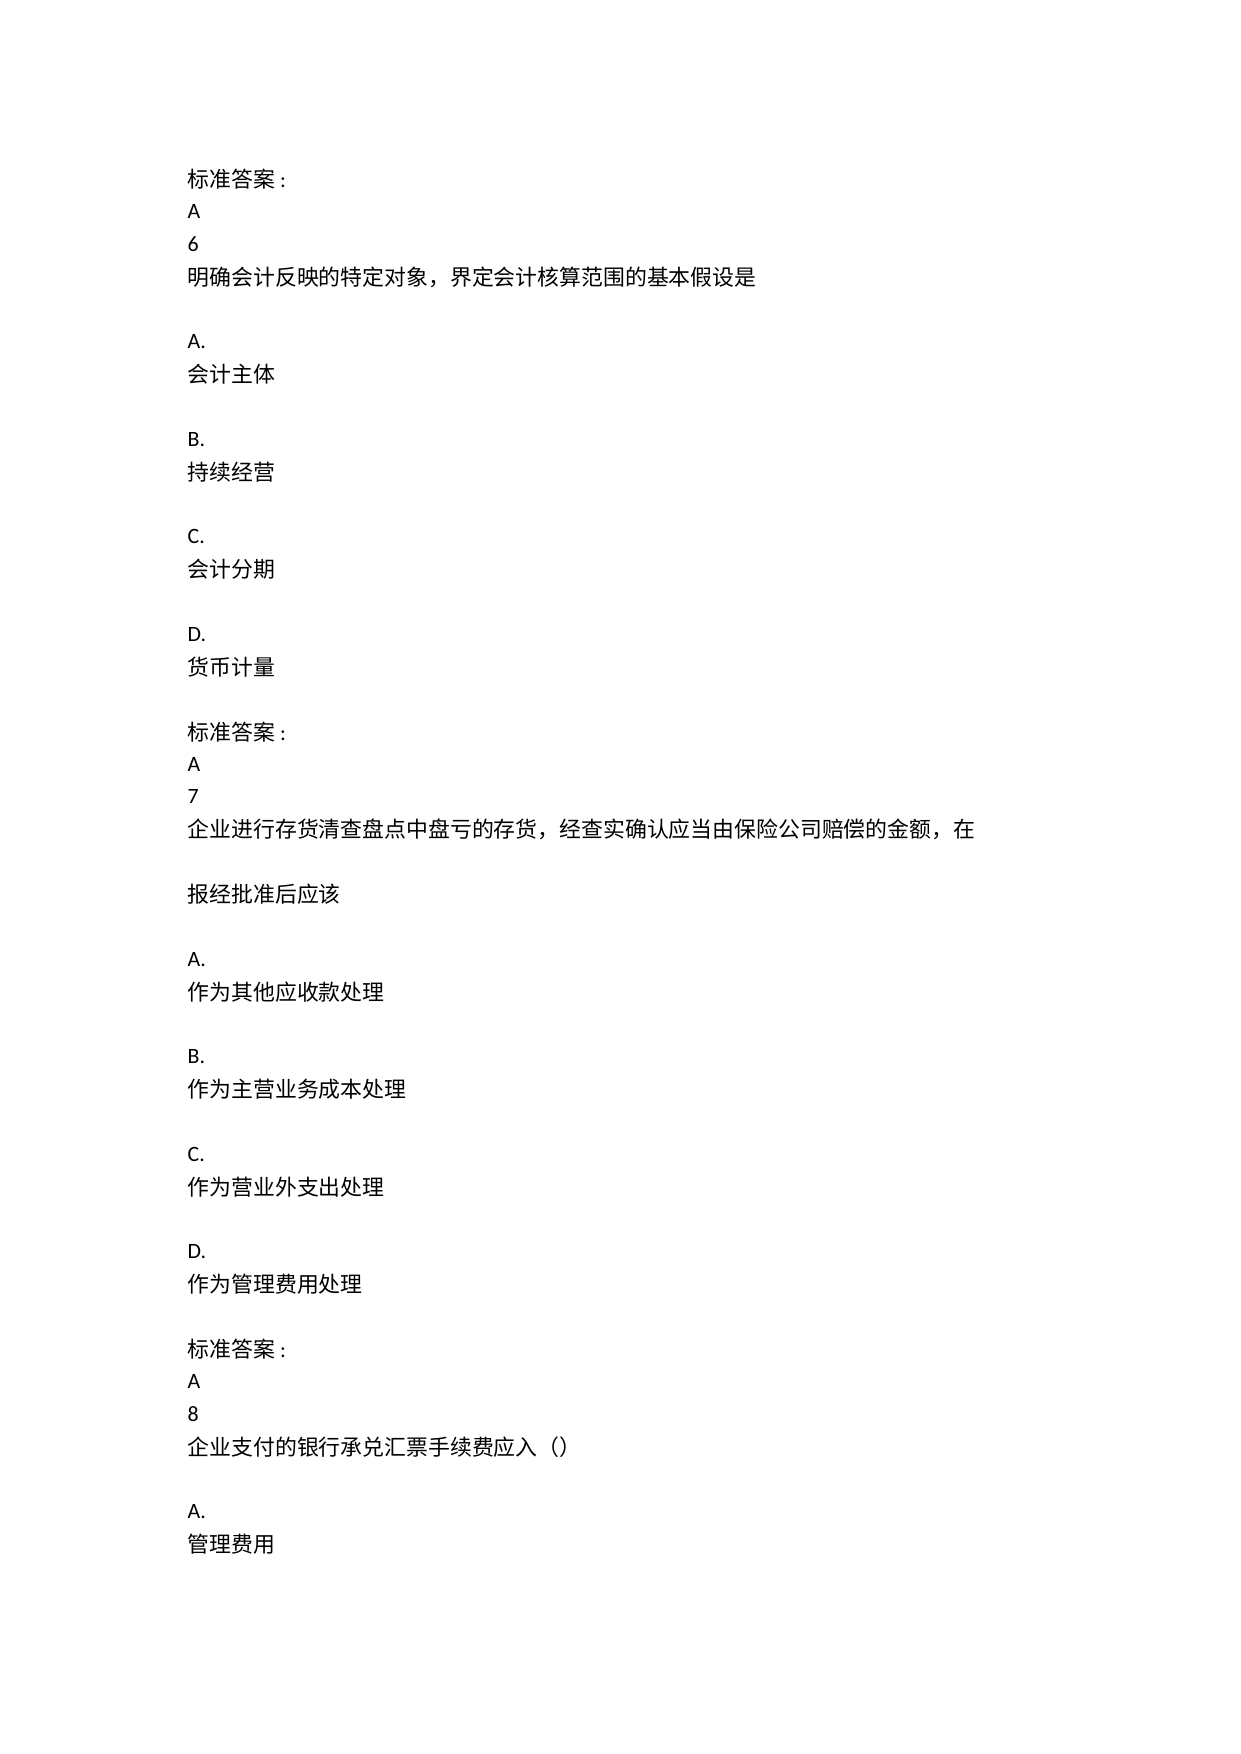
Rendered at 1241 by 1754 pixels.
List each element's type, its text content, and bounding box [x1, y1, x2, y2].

text A. [187, 1494, 1053, 1527]
text 会计分期 [187, 552, 1053, 584]
text D. [187, 617, 1053, 649]
text 作为其他应收款处理 [187, 974, 1053, 1007]
text 明确会计反映的特定对象，界定会计核算范围的基本假设是 [187, 259, 1053, 292]
text 报经批准后应该 [187, 877, 1053, 909]
text C. [187, 1137, 1053, 1169]
text 持续经营 [187, 454, 1053, 487]
text 6 [187, 227, 1053, 259]
text 管理费用 [187, 1527, 1053, 1559]
text 标准答案 : [187, 162, 1053, 194]
text 会计主体 [187, 357, 1053, 389]
text 企业支付的银行承兑汇票手续费应入（） [187, 1429, 1053, 1462]
text 作为主营业务成本处理 [187, 1072, 1053, 1104]
text 作为营业外支出处理 [187, 1169, 1053, 1202]
text 标准答案 : [187, 1332, 1053, 1364]
text 7 [187, 779, 1053, 812]
text 企业进行存货清查盘点中盘亏的存货，经查实确认应当由保险公司赔偿的金额，在 [187, 812, 1053, 844]
text B. [187, 422, 1053, 454]
text A. [187, 942, 1053, 974]
text C. [187, 519, 1053, 552]
text A [187, 747, 1053, 779]
text A [187, 194, 1053, 227]
text D. [187, 1234, 1053, 1267]
text 货币计量 [187, 649, 1053, 682]
text A. [187, 324, 1053, 357]
text 8 [187, 1397, 1053, 1429]
text 标准答案 : [187, 714, 1053, 747]
text B. [187, 1039, 1053, 1072]
text A [187, 1364, 1053, 1397]
text 作为管理费用处理 [187, 1267, 1053, 1299]
